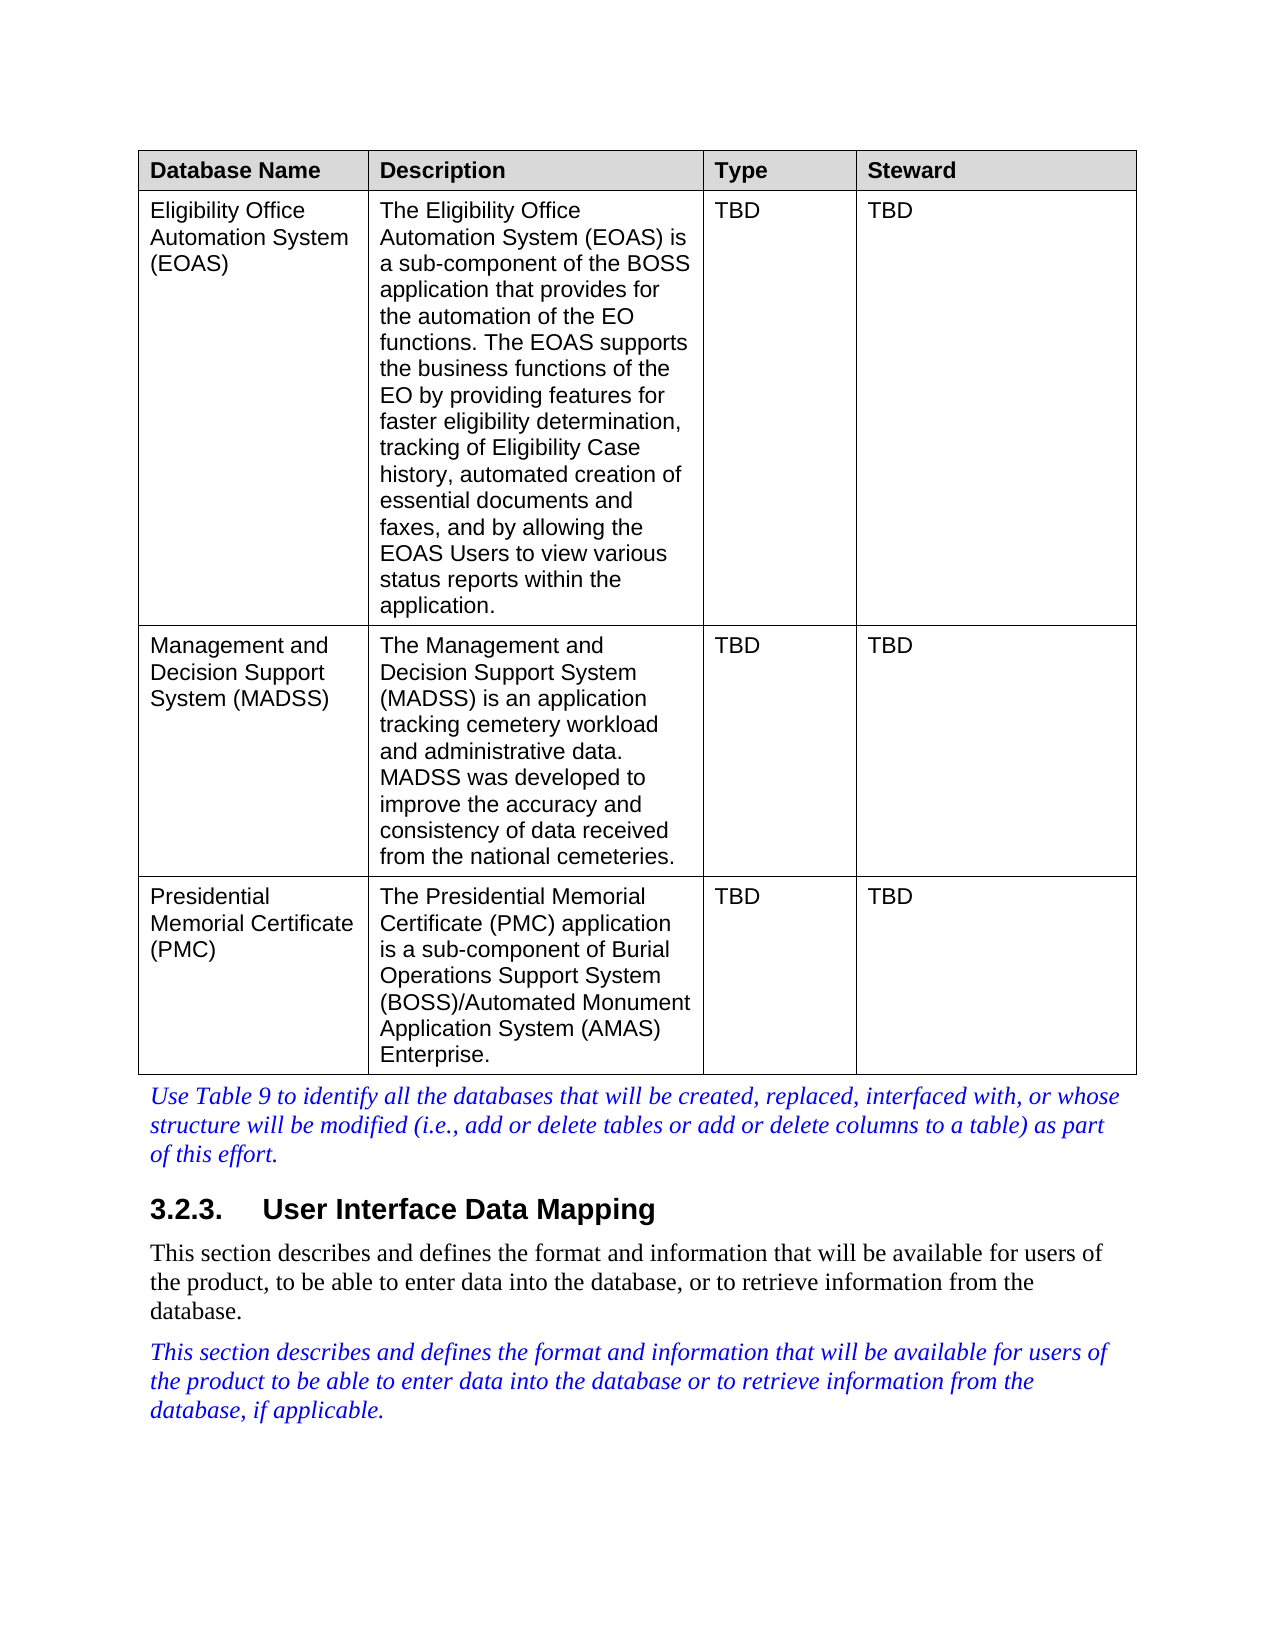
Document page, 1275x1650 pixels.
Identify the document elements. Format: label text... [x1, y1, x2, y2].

table_cell TBD [704, 877, 856, 1074]
table_cell TBD [704, 626, 856, 876]
table_cell The Eligibility Office Automation System (EOAS) is a sub-component of the BOSS application that provides for the automation of the EO functions. The EOAS supports the business functions of the EO by providing features for faster eligibility determination, tracking of Eligibility Case history, automated creation of essential documents and faxes, and by allowing the EOAS Users to view various status reports within the application. [369, 191, 703, 625]
text This section describes and defines the format and information that will be available for users of the product to be able to enter data into the database or to retrieve information from the database, if applicable. [150, 1337, 1125, 1423]
subtitle User Interface Data Mapping [150, 1192, 1125, 1226]
text This section describes and defines the format and information that will be available for users of the product, to be able to enter data into the database, or to retrieve information from the database. [150, 1238, 1125, 1325]
table_header Database Name [139, 151, 368, 190]
text Use Table 9 to identify all the databases that will be created, replaced, interfaced with, or whose structure will be modified (i.e., add or delete tables or add or delete columns to a table) as part of this effort. [150, 1081, 1125, 1167]
table_header Type [704, 151, 856, 190]
table_cell TBD [857, 191, 1136, 625]
table_header Description [369, 151, 703, 190]
table_cell Management and Decision Support System (MADSS) [139, 626, 368, 876]
table_header Steward [857, 151, 1136, 190]
table_cell TBD [857, 626, 1136, 876]
table_cell Presidential Memorial Certificate (PMC) [139, 877, 368, 1074]
table_cell The Management and Decision Support System (MADSS) is an application tracking cemetery workload and administrative data. MADSS was developed to improve the accuracy and consistency of data received from the national cemeteries. [369, 626, 703, 876]
table_cell TBD [857, 877, 1136, 1074]
table_cell Eligibility Office Automation System (EOAS) [139, 191, 368, 625]
table_cell The Presidential Memorial Certificate (PMC) application is a sub-component of Burial Operations Support System (BOSS)/Automated Monument Application System (AMAS) Enterprise. [369, 877, 703, 1074]
table_cell TBD [704, 191, 856, 625]
